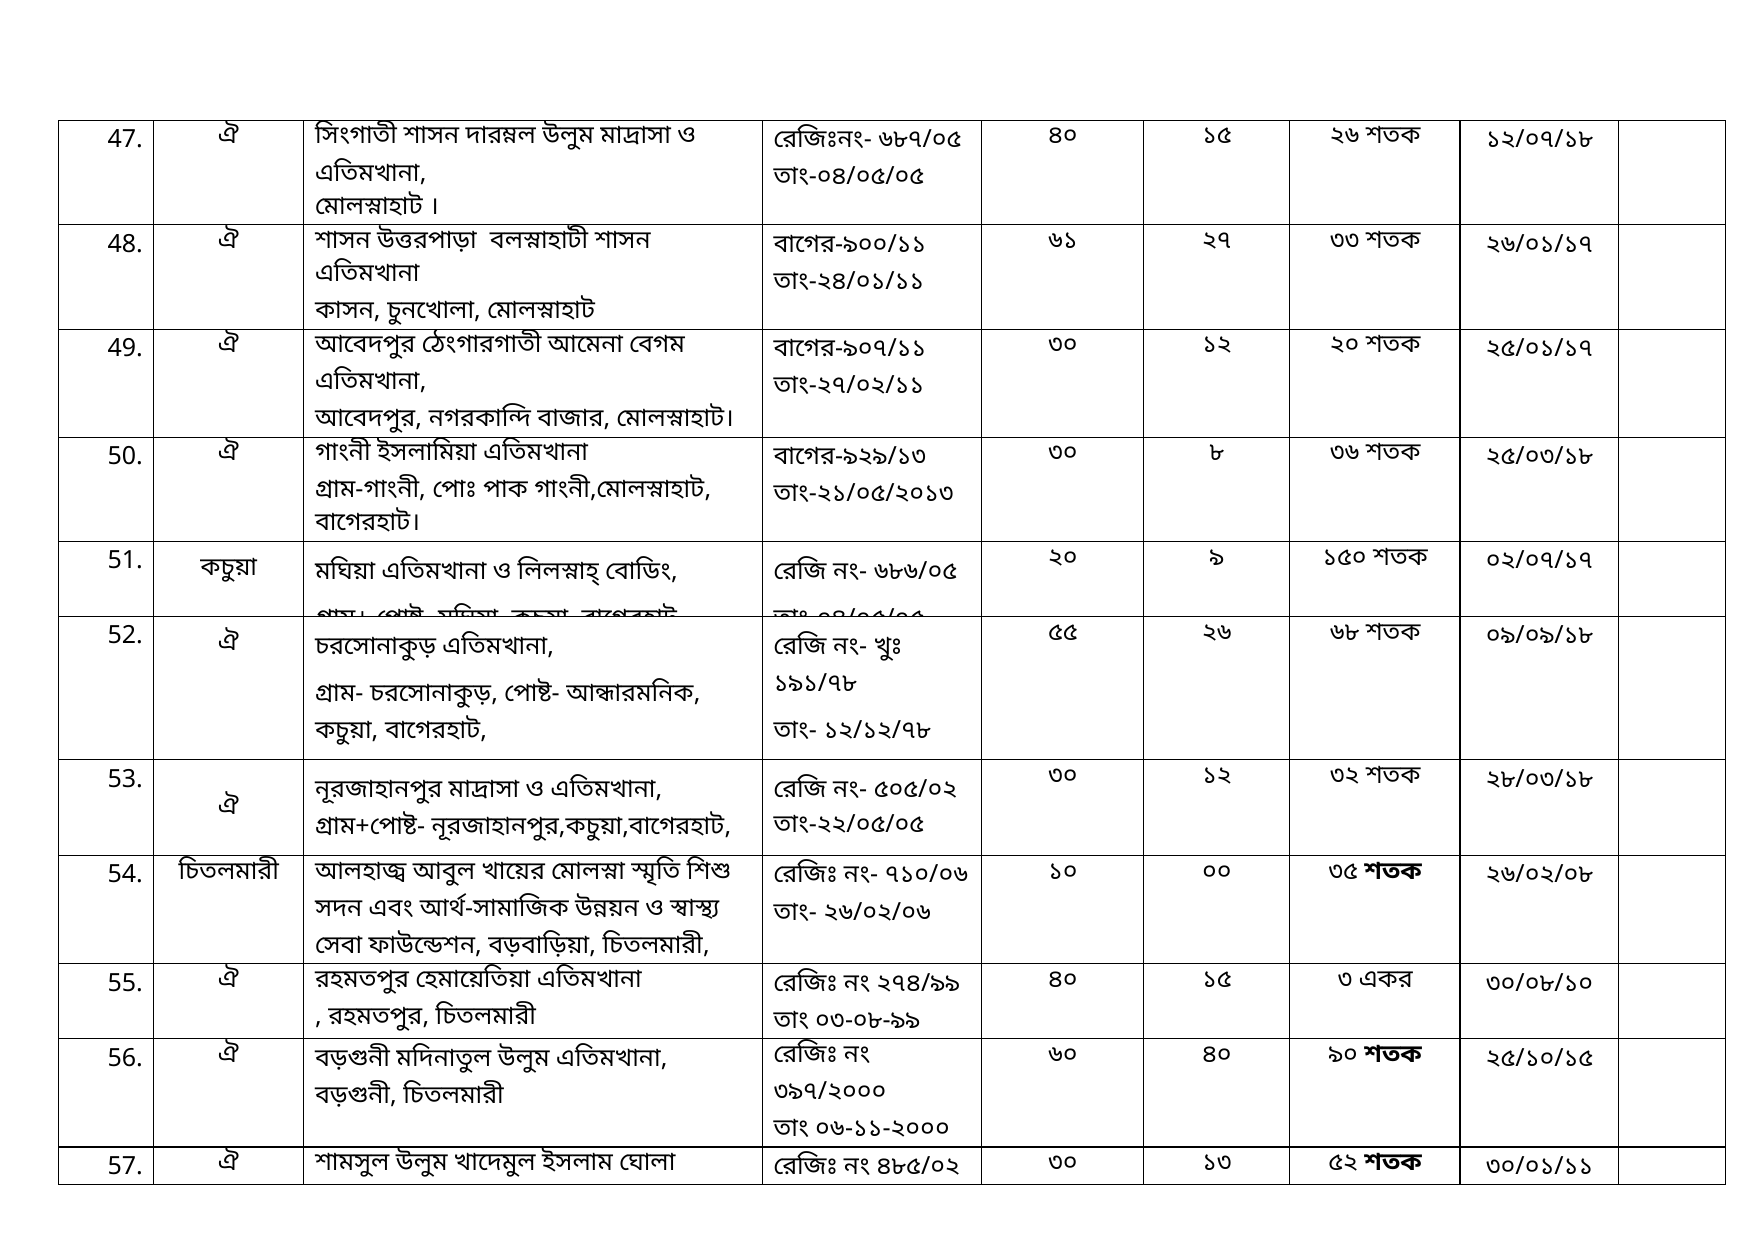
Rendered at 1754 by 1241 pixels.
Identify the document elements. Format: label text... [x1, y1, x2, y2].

table_cell ২৬ শতক [1290, 121, 1459, 224]
table_cell ৩ একর [1290, 964, 1459, 1038]
table_cell রেজিঃনং- ৬৮৭/০৫ তাং-০৪/০৫/০৫ [763, 121, 981, 224]
table_cell আবেদপুর ঠেংগারগাতী আমেনা বেগম এতিমখানা, আবেদপুর, নগরকান্দি বাজার, মোলস্নাহাট। [304, 330, 762, 437]
table_cell ৩০/০৮/১০ [1461, 964, 1618, 1038]
table_cell গাংনী ইসলামিয়া এতিমখানা গ্রাম-গাংনী, পোঃ পাক গাংনী,মোলস্নাহাট, বাগেরহাট। [304, 438, 762, 541]
table_cell মঘিয়া এতিমখানা ও লিলস্নাহ্ বোডিং, গ্রাম+ পোষ্ট- মঘিয়া, কচুয়া, বাগেরহাট, [304, 542, 762, 616]
table_cell ৬০ [982, 1039, 1143, 1146]
table_cell ২৬/০২/০৮ [1461, 856, 1618, 963]
table_cell [59, 856, 153, 963]
table_cell বাগের-৯০০/১১ তাং-২৪/০১/১১ [763, 225, 981, 328]
table_cell [1619, 438, 1725, 541]
table_cell ৪০ [1144, 1039, 1289, 1146]
table_cell ১২ [1144, 330, 1289, 437]
table_cell ঐ [154, 438, 303, 541]
table_cell রহমতপুর হেমায়েতিয়া এতিমখানা , রহমতপুর, চিতলমারী [304, 964, 762, 1038]
table_cell ৩৬ শতক [1290, 438, 1459, 541]
table_cell ১৫ [1144, 964, 1289, 1038]
table_cell [1619, 1148, 1725, 1184]
table_cell বড়গুনী মদিনাতুল উলুম এতিমখানা, বড়গুনী, চিতলমারী [304, 1039, 762, 1146]
table_cell শাসন উত্তরপাড়া বলস্নাহাটী শাসন এতিমখানা কাসন, চুনখোলা, মোলস্নাহাট [304, 225, 762, 328]
table_cell আলহাজ্ব আবুল খায়ের মোলস্না স্মৃতি শিশু সদন এবং আর্থ-সামাজিক উন্নয়ন ও স্বাস্থ্য সেবা ফাউন্ডেশন, বড়বাড়িয়া, চিতলমারী, [304, 856, 762, 963]
table_cell ৬৮ শতক [1290, 617, 1459, 759]
table_cell ২৬/০১/১৭ [1461, 225, 1618, 328]
table_cell ৮ [1144, 438, 1289, 541]
table_cell [1619, 225, 1725, 328]
table_cell ঐ [154, 1039, 303, 1146]
table_cell ০২/০৭/১৭ [1461, 542, 1618, 616]
table_cell ২৫/১০/১৫ [1461, 1039, 1618, 1146]
table_cell ঐ [154, 617, 303, 759]
table_cell ৯ [1144, 542, 1289, 616]
table_cell রেজিঃ নং- ৭১০/০৬ তাং- ২৬/০২/০৬ [763, 856, 981, 963]
table_cell ৪০ [982, 964, 1143, 1038]
table_cell রেজিঃ নং ২৭৪/৯৯ তাং ০৩-০৮-৯৯ [763, 964, 981, 1038]
table_cell [1619, 964, 1725, 1038]
table_cell ১২ [1144, 760, 1289, 855]
table_cell [1619, 760, 1725, 855]
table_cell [304, 1148, 762, 1184]
table_cell [59, 121, 153, 224]
table_cell ৯০ শতক [1290, 1039, 1459, 1146]
table_cell [59, 760, 153, 855]
table_cell ৩৫ শতক [1290, 856, 1459, 963]
table_cell বাগের-৯০৭/১১ তাং-২৭/০২/১১ [763, 330, 981, 437]
table_cell ৩০ [982, 330, 1143, 437]
table_cell ৩২ শতক [1290, 760, 1459, 855]
table_cell সিংগাতী শাসন দারম্নল উলুম মাদ্রাসা ও এতিমখানা, মোলস্নাহাট । [304, 121, 762, 224]
table_cell ৩০ [982, 438, 1143, 541]
table_cell ১৩ [1144, 1148, 1289, 1184]
table_cell [59, 542, 153, 616]
table_cell [59, 964, 153, 1038]
table_cell [59, 225, 153, 328]
table_cell বাগের-৯২৯/১৩ তাং-২১/০৫/২০১৩ [763, 438, 981, 541]
table_cell কচুয়া [154, 542, 303, 616]
table_cell [59, 330, 153, 437]
table_cell [1619, 1039, 1725, 1146]
table_cell ১৫ [1144, 121, 1289, 224]
table_cell ৩০/০১/১১ [1461, 1148, 1618, 1184]
table_cell রেজিঃ নং ৩৯৭/২০০০ তাং ০৬-১১-২০০০ [763, 1039, 981, 1146]
table_cell রেজি নং- ৫০৫/০২ তাং-২২/০৫/০৫ [763, 760, 981, 855]
table_cell [59, 438, 153, 541]
table_cell ০০ [1144, 856, 1289, 963]
table_cell ৪০ [982, 121, 1143, 224]
table_cell ২০ শতক [1290, 330, 1459, 437]
table_cell ঐ [154, 121, 303, 224]
table_cell ঐ [154, 330, 303, 437]
table_cell ১৫০ শতক [1290, 542, 1459, 616]
table_cell [1619, 121, 1725, 224]
table_cell ২৭ [1144, 225, 1289, 328]
table_cell [1619, 617, 1725, 759]
table_cell ৫৫ [982, 617, 1143, 759]
table_cell [59, 1039, 153, 1146]
table_cell ঐ [154, 964, 303, 1038]
table_cell ২০ [982, 542, 1143, 616]
table_cell নূরজাহানপুর মাদ্রাসা ও এতিমখানা, গ্রাম+পোষ্ট- নূরজাহানপুর,কচুয়া,বাগেরহাট, [304, 760, 762, 855]
table_cell ২৫/০১/১৭ [1461, 330, 1618, 437]
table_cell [763, 1148, 981, 1184]
table_cell [1619, 330, 1725, 437]
table_cell ২৫/০৩/১৮ [1461, 438, 1618, 541]
table_cell ৬১ [982, 225, 1143, 328]
table_cell চিতলমারী [154, 856, 303, 963]
table_cell [1619, 856, 1725, 963]
table_cell চরসোনাকুড় এতিমখানা, গ্রাম- চরসোনাকুড়, পোষ্ট- আন্ধারমনিক, কচুয়া, বাগেরহাট, [304, 617, 762, 759]
table_cell ৫২ শতক [1290, 1148, 1459, 1184]
table_cell ১২/০৭/১৮ [1461, 121, 1618, 224]
table_cell [1619, 542, 1725, 616]
table_cell [59, 617, 153, 759]
table_cell ঐ [154, 1148, 303, 1184]
table_cell ০৯/০৯/১৮ [1461, 617, 1618, 759]
table_cell রেজি নং- খুঃ ১৯১/৭৮ তাং- ১২/১২/৭৮ [763, 617, 981, 759]
table_cell ২৬ [1144, 617, 1289, 759]
table_cell রেজি নং- ৬৮৬/০৫ তাং-০৪/০৫/০৫ [763, 542, 981, 616]
table_cell ২৮/০৩/১৮ [1461, 760, 1618, 855]
table_cell ৩৩ শতক [1290, 225, 1459, 328]
table_cell ১০ [982, 856, 1143, 963]
table_cell ঐ [154, 225, 303, 328]
table_cell ৩০ [982, 760, 1143, 855]
table_cell ৩০ [982, 1148, 1143, 1184]
table_cell [59, 1148, 153, 1184]
table_cell ঐ [154, 760, 303, 855]
